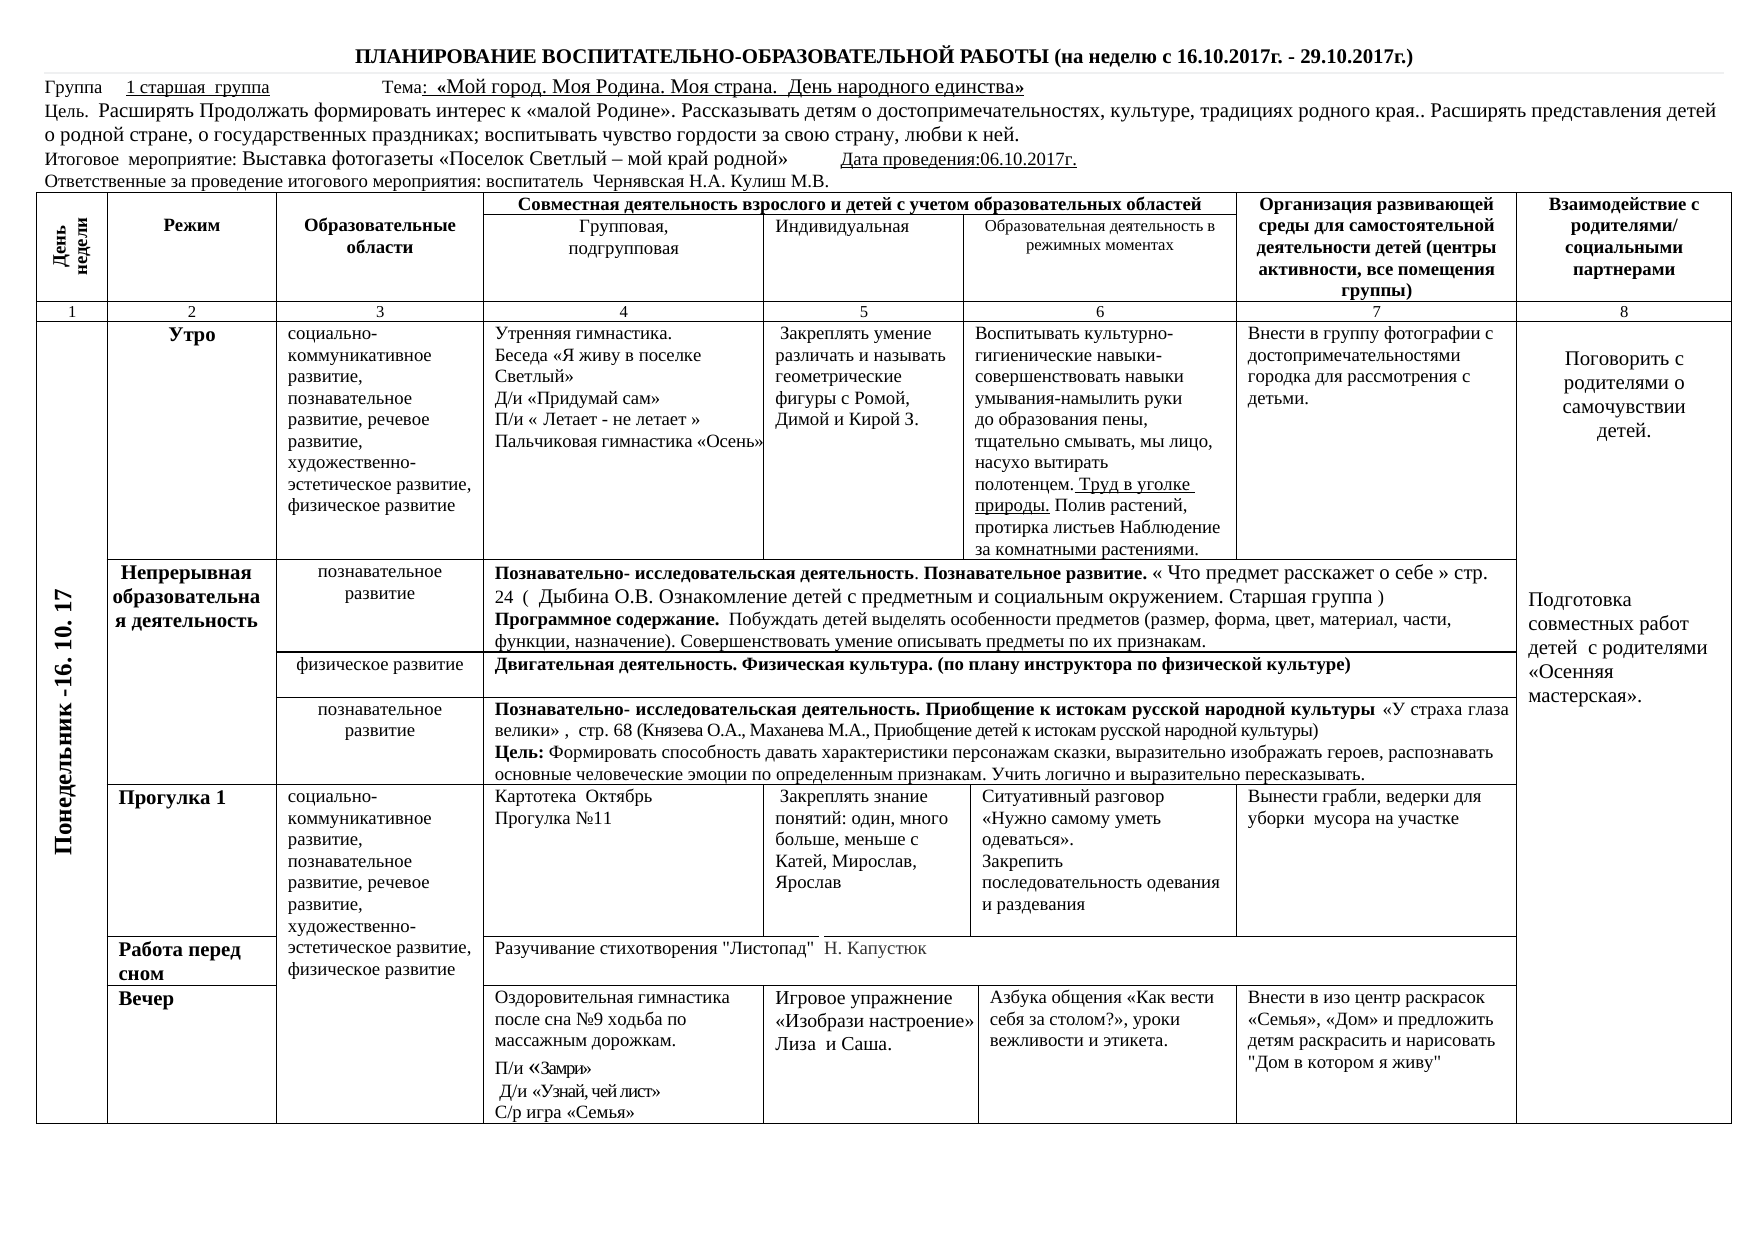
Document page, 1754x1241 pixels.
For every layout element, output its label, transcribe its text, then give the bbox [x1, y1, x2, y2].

table_cell социально-коммуникативное развитие, познавательное развитие, речевое развитие, художественно-эстетическое развитие, физическое развитие [277, 322, 483, 559]
table_cell Внести в группу фотографии с достопримечательностями городка для рассмотрения с детьми. [1237, 322, 1516, 559]
table_cell Ситуативный разговор «Нужно самому уметь одеваться». Закрепить последовательность одевания и раздевания [971, 785, 1236, 936]
table_cell Познавательно- исследовательская деятельность. Познавательное развитие. « Что предмет расскажет о себе » стр. 24 ( Дыбина О.В. Ознакомление детей с предметным и социальным окружением. Старшая группа ) Программное содержание. Побуждать детей выделять особенности предметов (размер, форма, цвет, материал, части, функции, назначение). Совершенствовать умение описывать предметы по их признакам. [484, 560, 1516, 651]
table_cell Понедельник -16. 10. 17 [37, 322, 107, 1123]
table_cell 1 [37, 302, 107, 321]
table_cell Утренняя гимнастика. Беседа «Я живу в поселке Светлый» Д/и «Придумай сам» П/и « Летает - не летает » Пальчиковая гимнастика «Осень» [484, 322, 763, 559]
table_cell социально-коммуникативное развитие, познавательное развитие, речевое развитие, художественно-эстетическое развитие, физическое развитие [277, 785, 483, 1123]
table_cell Групповая, подгрупповая [484, 215, 763, 301]
table_cell Картотека Октябрь Прогулка №11 [484, 785, 763, 936]
table_cell познавательное развитие [277, 560, 483, 651]
table_cell Поговорить с родителями о самочувствии детей. Подготовка совместных работ детей с родителями «Осенняя мастерская». [1517, 322, 1731, 1123]
table_cell Двигательная деятельность. Физическая культура. (по плану инструктора по физической культуре) [484, 653, 1516, 697]
text Ответственные за проведение итогового мероприятия: воспитатель Чернявская Н.А. Кулиш М.В. [44, 170, 1742, 192]
table_cell Игровое упражнение «Изобрази настроение» Лиза и Саша. [764, 986, 978, 1123]
table_header Совместная деятельность взрослого и детей с учетом образовательных областей [484, 193, 1236, 214]
table_cell Индивидуальная [764, 215, 963, 301]
table_cell Познавательно- исследовательская деятельность. Приобщение к истокам русской народной культуры «У страха глаза велики» , стр. 68 (Князева О.А., Маханева М.А., Приобщение детей к истокам русской народной культуры) Цель: Формировать способность давать характеристики персонажам сказки, выразительно изображать героев, распознавать основные человеческие эмоции по определенным признакам. Учить логично и выразительно пересказывать. [484, 698, 1516, 784]
table_cell познавательное развитие [277, 698, 483, 784]
table_cell Работа перед сном [108, 937, 276, 985]
table_cell Закреплять умение различать и называть геометрические фигуры с Ромой, Димой и Кирой З. [764, 322, 963, 559]
table_cell 2 [108, 302, 276, 321]
table_cell Азбука общения «Как вести себя за столом?», уроки вежливости и этикета. [979, 986, 1236, 1123]
table_cell Вынести грабли, ведерки для уборки мусора на участке [1237, 785, 1516, 936]
table_cell Оздоровительная гимнастика после сна №9 ходьба по массажным дорожкам. П/и «Замри» Д/и «Узнай, чей лист» С/р игра «Семья» [484, 986, 763, 1123]
table_cell Закреплять знание понятий: один, много больше, меньше с Катей, Мирослав, Ярослав [764, 785, 970, 936]
table_cell Вечер [108, 986, 276, 1123]
text Группа 1 старшая группа Тема: «Мой город. Моя Родина. Моя страна. День народного единства» [44, 74, 1742, 98]
table_header Режим [108, 193, 276, 301]
table_cell Утро [108, 322, 276, 559]
table_cell 8 [1517, 302, 1731, 321]
table_cell 6 [964, 302, 1236, 321]
table_cell 4 [484, 302, 763, 321]
table_cell 3 [277, 302, 483, 321]
table_cell Непрерывная образовательная деятельность [108, 560, 276, 784]
table_cell Образовательная деятельность в режимных моментах [964, 215, 1236, 301]
text Цель. Расширять Продолжать формировать интерес к «малой Родине». Рассказывать детям о достопримечательностях, культуре, традициях родного края.. Расширять представления детей о родной стране, о государственных праздниках; воспитывать чувство гордости за свою страну, любви к ней. [44, 98, 1724, 146]
table_cell 5 [764, 302, 963, 321]
table_header Образовательные области [277, 193, 483, 301]
table_cell физическое развитие [277, 653, 483, 697]
subtitle ПЛАНИРОВАНИЕ ВОСПИТАТЕЛЬНО-ОБРАЗОВАТЕЛЬНОЙ РАБОТЫ (на неделю с 16.10.2017г. - 29.10.2017г.) [44, 44, 1724, 72]
text Итоговое мероприятие: Выставка фотогазеты «Поселок Светлый – мой край родной» Дата проведения:06.10.2017г. [44, 146, 1724, 170]
table_cell 7 [1237, 302, 1516, 321]
table_header День недели [37, 193, 107, 301]
table_cell Прогулка 1 [108, 785, 276, 936]
table_header Взаимодействие с родителями/ социальными партнерами [1517, 193, 1731, 301]
table_cell Воспитывать культурно- гигиенические навыки- совершенствовать навыки умывания-намылить руки до образования пены, тщательно смывать, мы лицо, насухо вытирать полотенцем. Труд в уголке природы. Полив растений, протирка листьев Наблюдение за комнатными растениями. [964, 322, 1236, 559]
table_header Организация развивающей среды для самостоятельной деятельности детей (центры активности, все помещения группы) [1237, 193, 1516, 301]
table_cell Внести в изо центр раскрасок «Семья», «Дом» и предложить детям раскрасить и нарисовать "Дом в котором я живу" [1237, 986, 1516, 1123]
table_cell Разучивание стихотворения "Листопад" Н. Капустюк [484, 937, 1516, 985]
